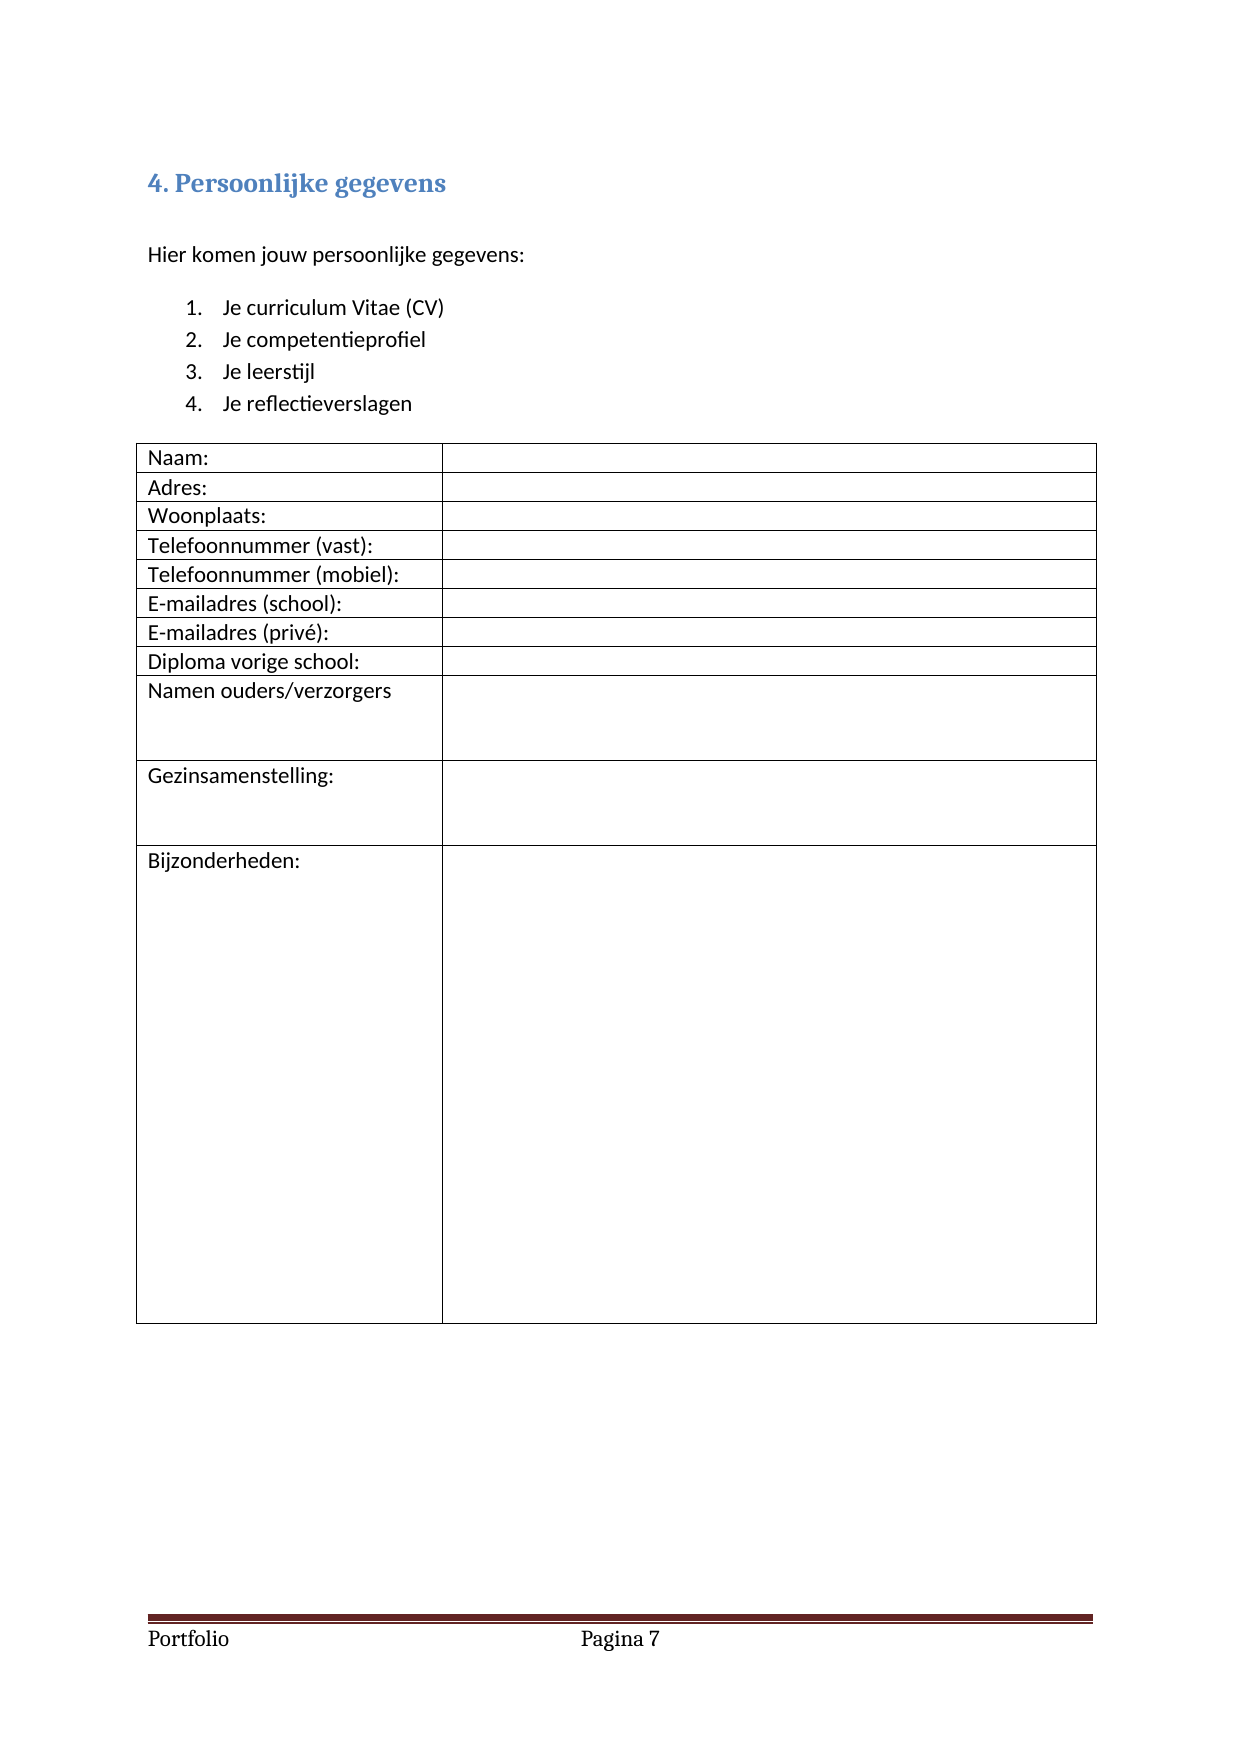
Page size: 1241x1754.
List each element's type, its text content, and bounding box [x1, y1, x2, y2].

table_cell Bijzonderheden: [137, 846, 442, 1323]
table_cell [443, 589, 1096, 617]
table_cell Telefoonnummer (vast): [137, 531, 442, 559]
table_cell E-mailadres (privé): [137, 618, 442, 646]
table_cell [443, 647, 1096, 675]
list Je competentieprofiel [185, 325, 1093, 353]
table_cell Namen ouders/verzorgers [137, 676, 442, 760]
table_cell Woonplaats: [137, 502, 442, 530]
table_cell [443, 502, 1096, 530]
table_cell [443, 676, 1096, 760]
text Hier komen jouw persoonlijke gegevens: [148, 240, 1093, 268]
table_cell [443, 473, 1096, 501]
table_cell E-mailadres (school): [137, 589, 442, 617]
table_cell Adres: [137, 473, 442, 501]
table_cell Telefoonnummer (mobiel): [137, 560, 442, 588]
table_header Naam: [137, 444, 442, 472]
table_cell [443, 761, 1096, 845]
subtitle 4. Persoonlijke gegevens [148, 168, 1093, 235]
table_cell [443, 560, 1096, 588]
list Je reflectieverslagen [185, 389, 1093, 417]
table_cell Diploma vorige school: [137, 647, 442, 675]
table_cell Gezinsamenstelling: [137, 761, 442, 845]
list Je leerstijl [185, 357, 1093, 385]
table_cell [443, 531, 1096, 559]
list Je curriculum Vitae (CV) [185, 293, 1093, 321]
table_header [443, 444, 1096, 472]
table_cell [443, 618, 1096, 646]
table_cell [443, 846, 1096, 1323]
